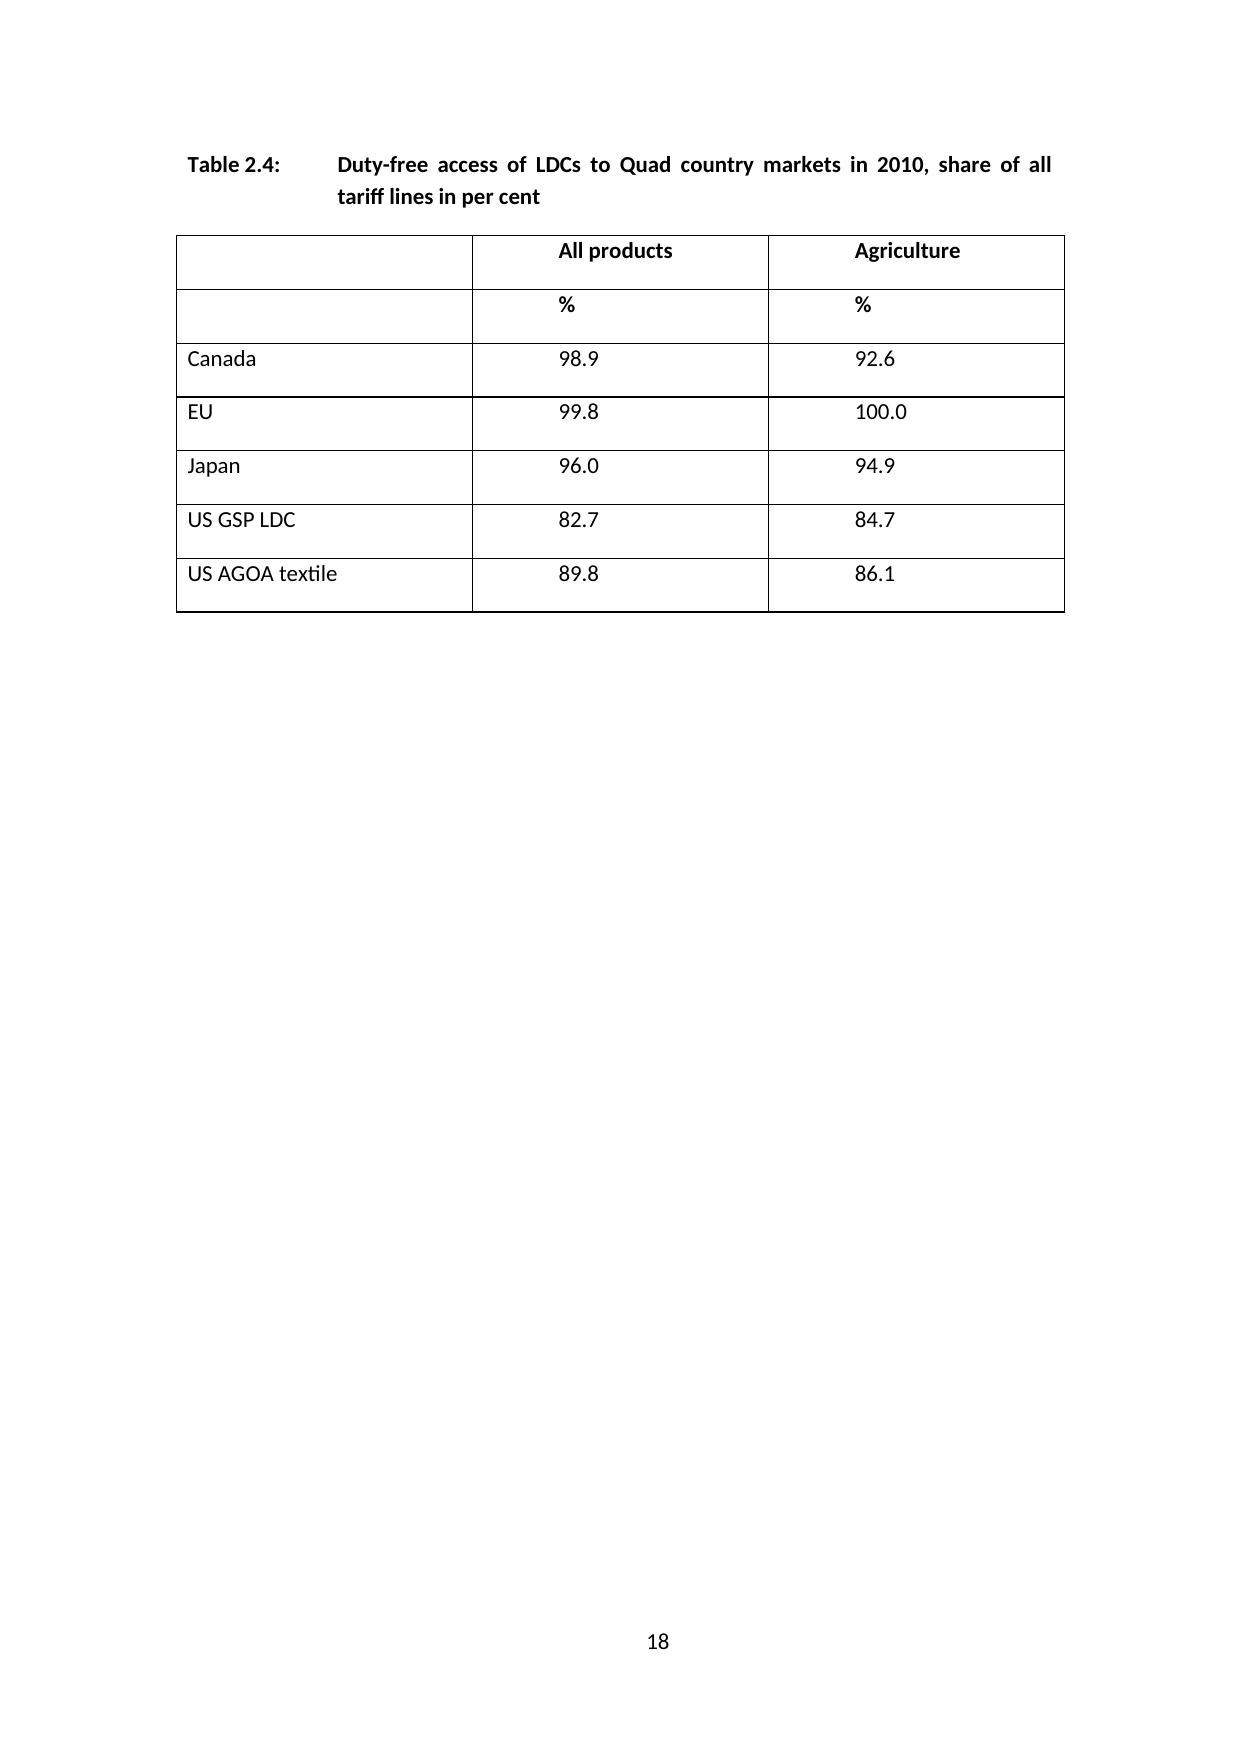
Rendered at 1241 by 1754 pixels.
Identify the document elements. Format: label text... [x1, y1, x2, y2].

table_cell US AGOA textile [177, 559, 472, 611]
table_header All products [473, 236, 768, 289]
table_cell EU [177, 398, 472, 450]
table_cell 94.9 [769, 451, 1064, 504]
table_cell 99.8 [473, 398, 768, 450]
title Table 2.4: Duty-free access of LDCs to Quad country markets in 2010, share of all tariff lines in per cent [187, 150, 1053, 210]
table_cell 92.6 [769, 344, 1064, 396]
table_cell US GSP LDC [177, 505, 472, 558]
table_header [177, 236, 472, 289]
table_cell [177, 290, 472, 343]
table_cell 100.0 [769, 398, 1064, 450]
table_cell % [473, 290, 768, 343]
table_cell 82.7 [473, 505, 768, 558]
table_cell 84.7 [769, 505, 1064, 558]
table_cell % [769, 290, 1064, 343]
table_cell 98.9 [473, 344, 768, 396]
table_cell 86.1 [769, 559, 1064, 611]
table_cell Japan [177, 451, 472, 504]
table_cell 89.8 [473, 559, 768, 611]
table_cell Canada [177, 344, 472, 396]
table_cell 96.0 [473, 451, 768, 504]
table_header Agriculture [769, 236, 1064, 289]
